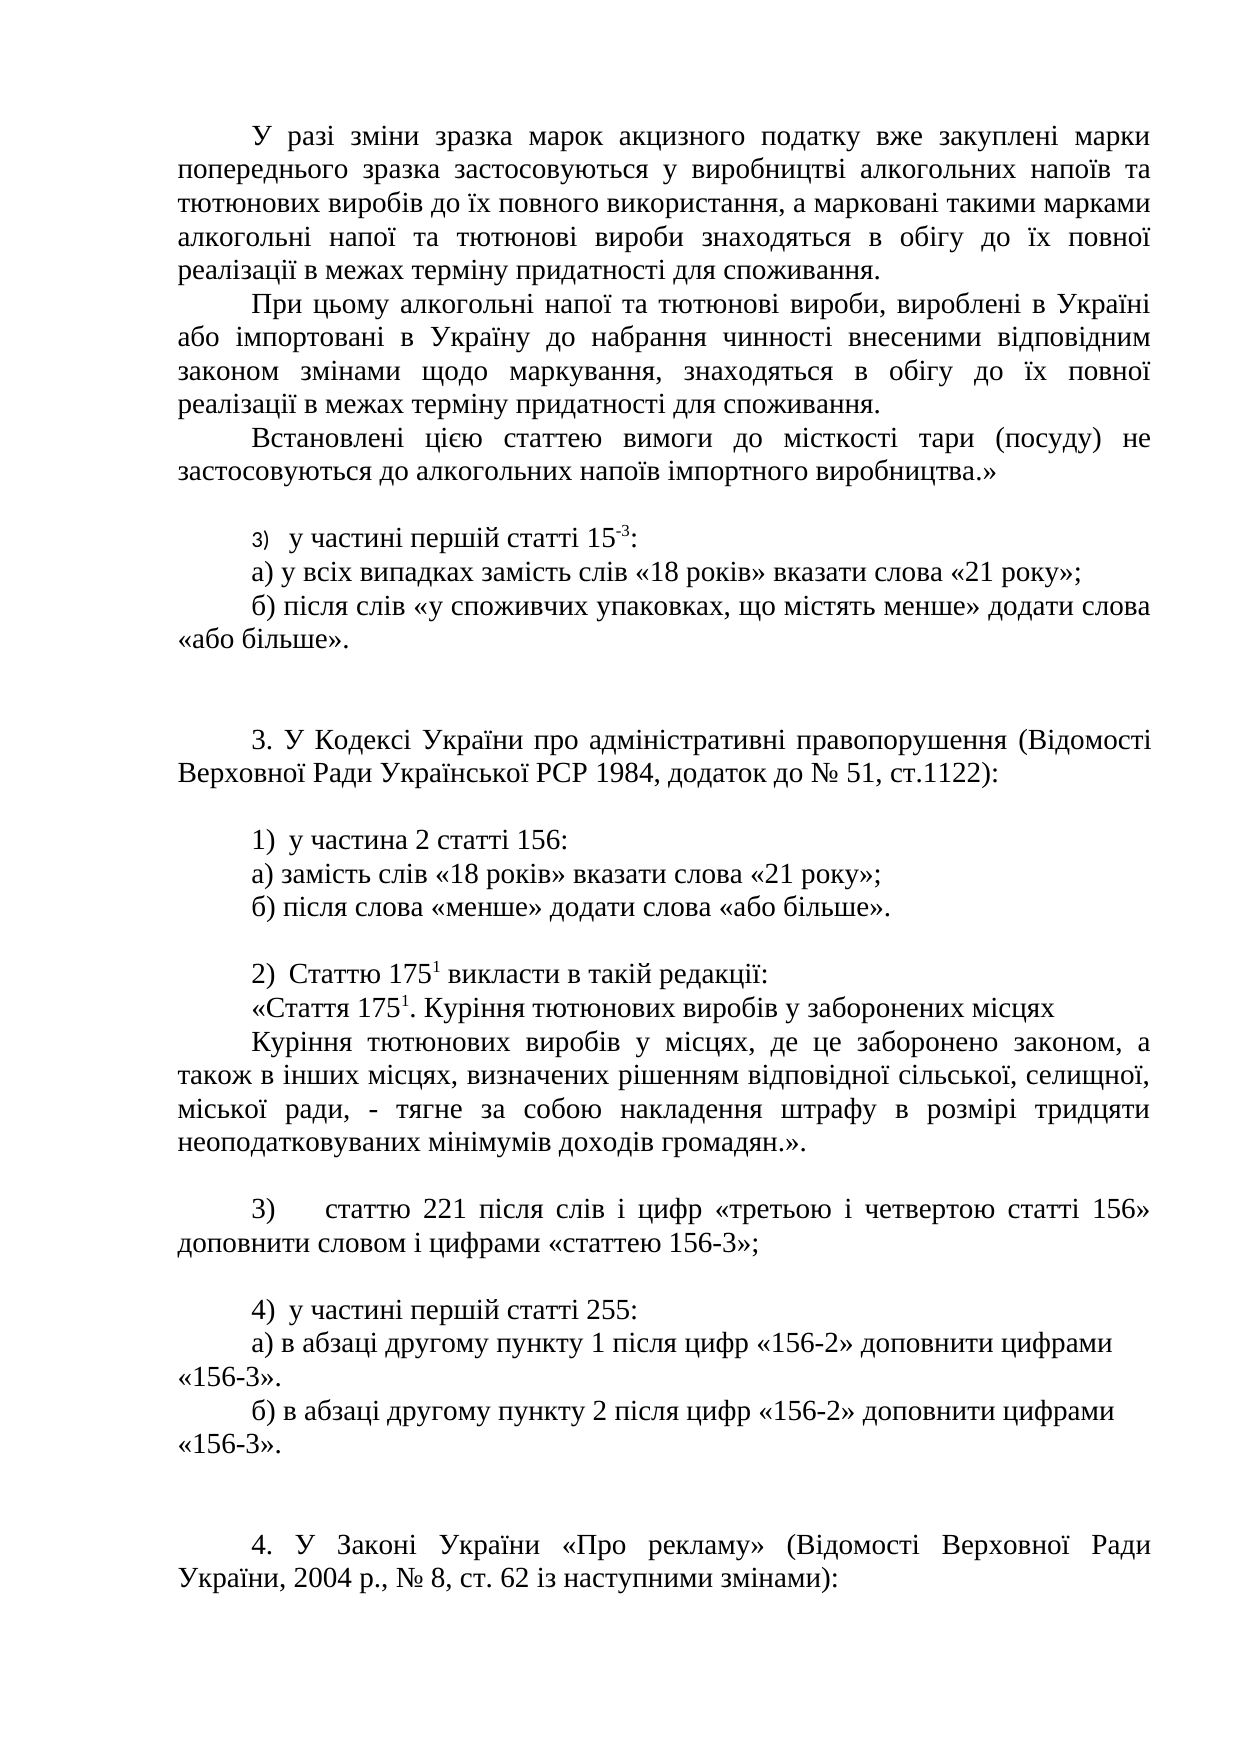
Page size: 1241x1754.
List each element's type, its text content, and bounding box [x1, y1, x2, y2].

text б) після слів «у споживчих упаковках, що містять менше» додати слова «або більше». [177, 588, 1152, 655]
text б) в абзаці другому пункту 2 після цифр «156-2» доповнити цифрами «156-3». [177, 1393, 1152, 1460]
list статтю 221 після слів і цифр «третьою і четвертою статті 156» доповнити словом і цифрами «статтею 156-3»; [177, 1191, 1152, 1258]
text б) після слова «менше» додати слова «або більше». [251, 889, 1152, 923]
text У разі зміни зразка марок акцизного податку вже закуплені марки попереднього зразка застосовуються у виробництві алкогольних напоїв та тютюнових виробів до їх повного використання, а марковані такими марками алкогольні напої та тютюнові вироби знаходяться в обігу до їх повної реалізації в межах терміну придатності для споживання. [177, 118, 1152, 286]
text «Стаття 1751. Куріння тютюнових виробів у заборонених місцях [177, 990, 1152, 1024]
list у частині першій статті 15-3: [251, 521, 1152, 554]
text Куріння тютюнових виробів у місцях, де це заборонено законом, а також в інших місцях, визначених рішенням відповідної сільської, селищної, міської ради, - тягне за собою накладення штрафу в розмірі тридцяти неоподатковуваних мінімумів доходів громадян.». [177, 1024, 1152, 1158]
text При цьому алкогольні напої та тютюнові вироби, вироблені в Україні або імпортовані в Україну до набрання чинності внесеними відповідним законом змінами щодо маркування, знаходяться в обігу до їх повної реалізації в межах терміну придатності для споживання. [177, 286, 1152, 420]
text а) замість слів «18 років» вказати слова «21 року»; [251, 856, 1152, 889]
text а) в абзаці другому пункту 1 після цифр «156-2» доповнити цифрами «156-3». [177, 1326, 1152, 1393]
text 4. У Законі України «Про рекламу» (Відомості Верховної Ради України, 2004 р., № 8, ст. 62 із наступними змінами): [177, 1527, 1152, 1594]
list у частині першій статті 255: [251, 1292, 1152, 1326]
text Встановлені цією статтею вимоги до місткості тари (посуду) не застосовуються до алкогольних напоїв імпортного виробництва.» [177, 420, 1152, 487]
list Статтю 1751 викласти в такій редакції: [251, 957, 1152, 990]
text а) у всіх випадках замість слів «18 років» вказати слова «21 року»; [177, 554, 1152, 588]
list у частина 2 статті 156: [251, 822, 1152, 856]
text 3. У Кодексі України про адміністративні правопорушення (Відомості Верховної Ради Української РСР 1984, додаток до № 51, ст.1122): [177, 722, 1152, 789]
